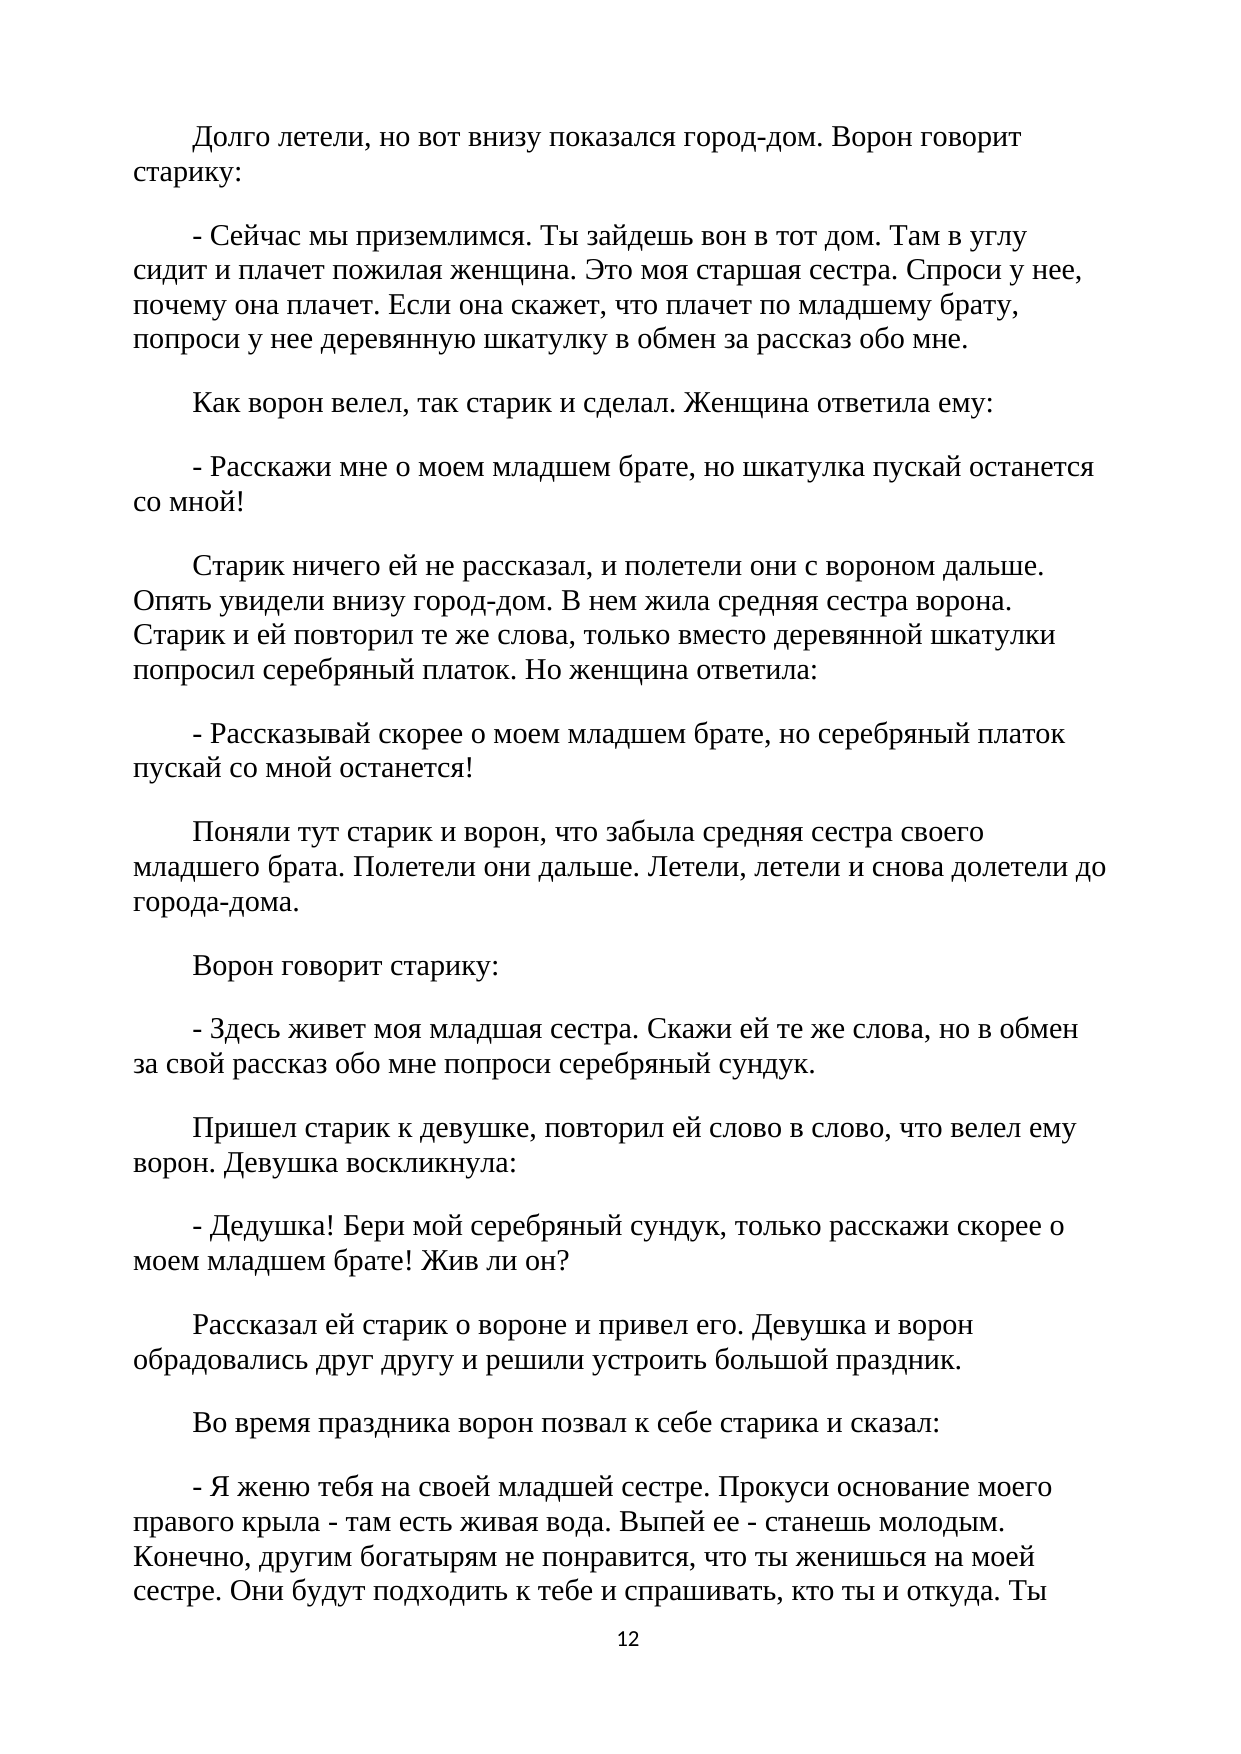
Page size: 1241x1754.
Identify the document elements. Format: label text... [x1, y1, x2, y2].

text - Расскажи мне о моем младшем брате, но шкатулка пускай останется со мной! [133, 448, 1107, 518]
text Долго летели, но вот внизу показался город-дом. Ворон говорит старику: [133, 118, 1107, 187]
text Во время праздника ворон позвал к себе старика и сказал: [133, 1405, 1107, 1439]
text Поняли тут старик и ворон, что забыла средняя сестра своего младшего брата. Полетели они дальше. Летели, летели и снова долетели до города-дома. [133, 813, 1107, 917]
text Рассказал ей старик о вороне и привел его. Девушка и ворон обрадовались друг другу и решили устроить большой праздник. [133, 1306, 1107, 1376]
text Старик ничего ей не рассказал, и полетели они с вороном дальше. Опять увидели внизу город-дом. В нем жила средняя сестра ворона. Старик и ей повторил те же слова, только вместо деревянной шкатулки попросил серебряный платок. Но женщина ответила: [133, 547, 1107, 686]
text Ворон говорит старику: [133, 947, 1107, 981]
text Пришел старик к девушке, повторил ей слово в слово, что велел ему ворон. Девушка воскликнула: [133, 1109, 1107, 1178]
text Как ворон велел, так старик и сделал. Женщина ответила ему: [133, 384, 1107, 419]
text - Здесь живет моя младшая сестра. Скажи ей те же слова, но в обмен за свой рассказ обо мне попроси серебряный сундук. [133, 1011, 1107, 1080]
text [133, 1468, 1107, 1607]
text - Рассказывай скорее о моем младшем брате, но серебряный платок пускай со мной останется! [133, 715, 1107, 784]
text - Сейчас мы приземлимся. Ты зайдешь вон в тот дом. Там в углу сидит и плачет пожилая женщина. Это моя старшая сестра. Спроси у нее, почему она плачет. Если она скажет, что плачет по младшему брату, попроси у нее деревянную шкатулку в обмен за рассказ обо мне. [133, 217, 1107, 355]
text - Дедушка! Бери мой серебряный сундук, только расскажи скорее о моем младшем брате! Жив ли он? [133, 1208, 1107, 1277]
